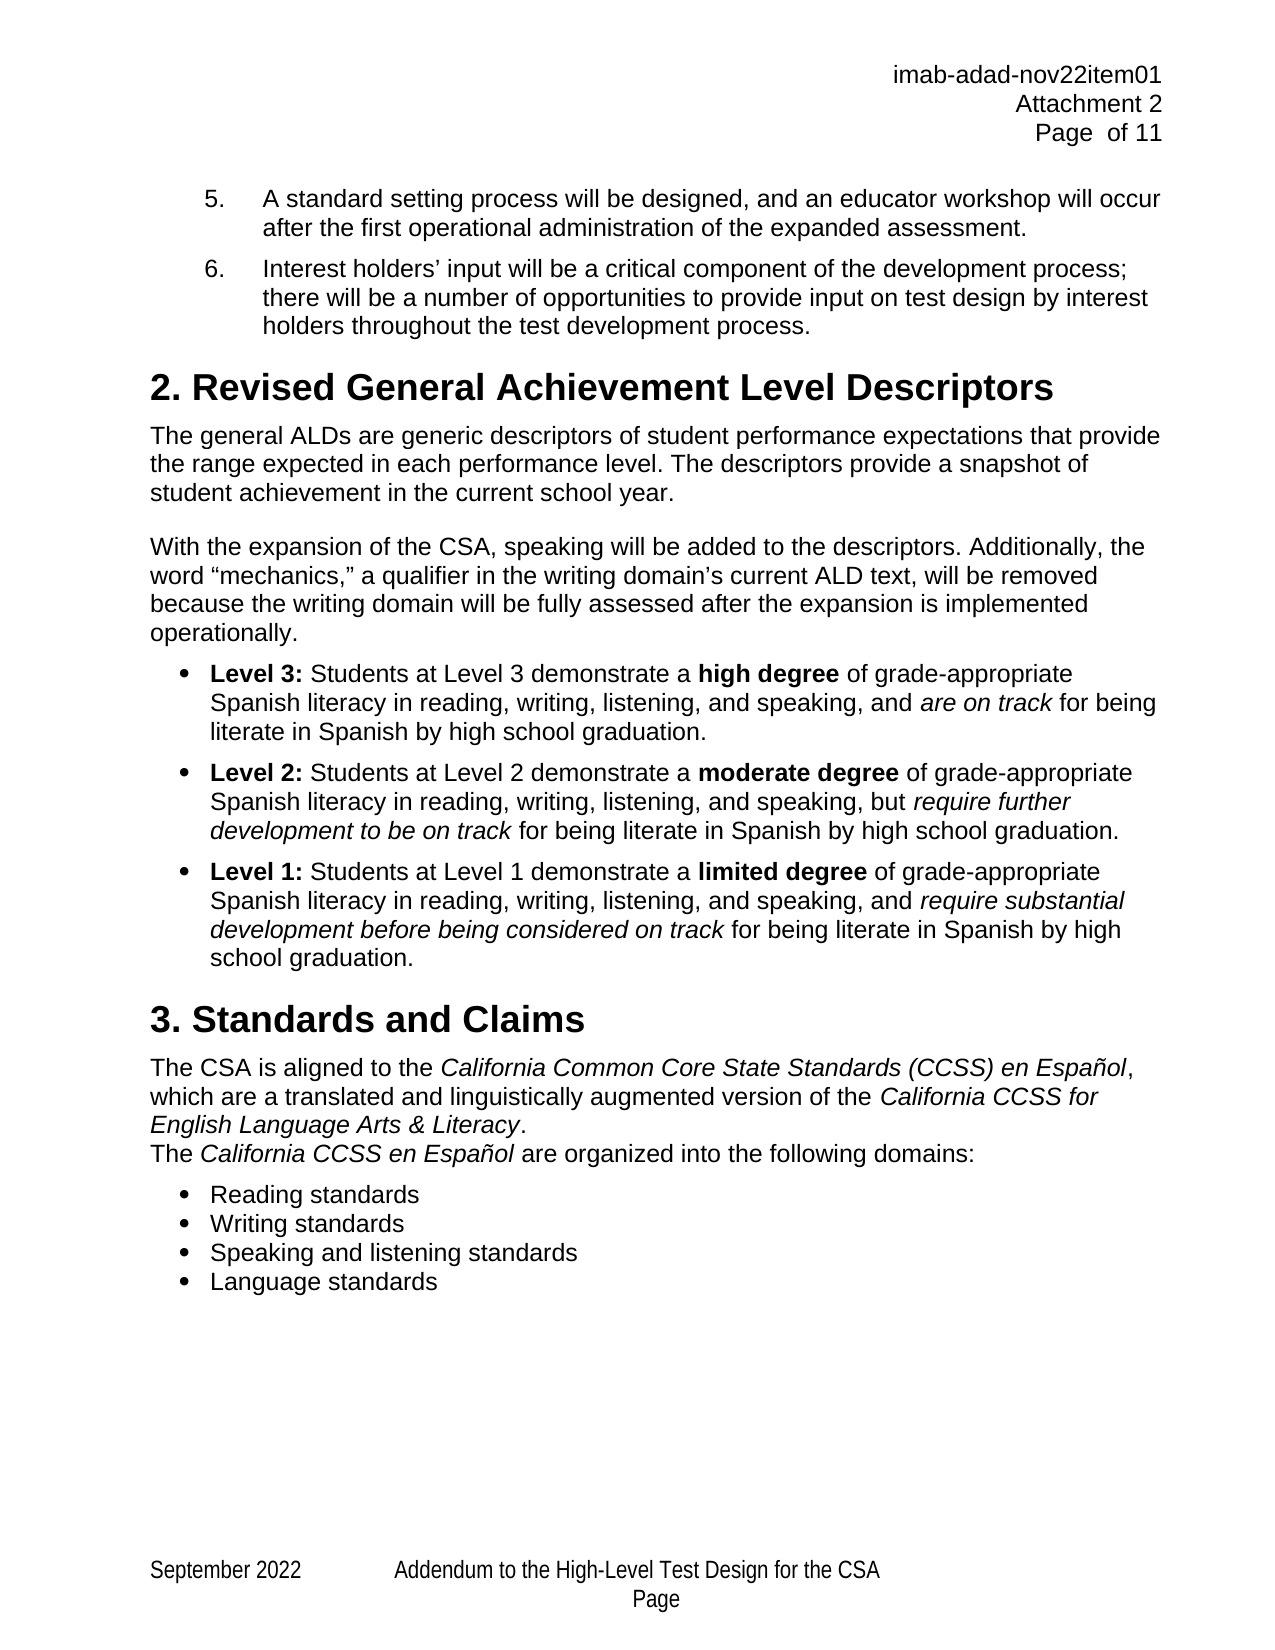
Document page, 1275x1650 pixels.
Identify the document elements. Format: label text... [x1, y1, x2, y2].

list Speaking and listening standards [180, 1238, 1162, 1267]
subtitle Standards and Claims [150, 997, 1162, 1040]
text The California CCSS en Español are organized into the following domains: [150, 1139, 1162, 1168]
list Level 1: Students at Level 1 demonstrate a limited degree of grade-appropriate Spanish literacy in reading, writing, listening, and speaking, and require substantial development before being considered on track for being literate in Spanish by high school graduation. [180, 857, 1162, 972]
text The general ALDs are generic descriptors of student performance expectations that provide the range expected in each performance level. The descriptors provide a snapshot of student achievement in the current school year. [682, 449, 1162, 507]
text The CSA is aligned to the California Common Core State Standards (CCSS) en Español, which are a translated and linguistically augmented version of the California CCSS for English Language Arts & Literacy. [150, 1053, 1162, 1139]
list Reading standards [180, 1180, 1162, 1209]
text A standard setting process will be designed, and an educator workshop will occur after the first operational administration of the expanded assessment. [225, 184, 1162, 241]
list Writing standards [180, 1209, 1162, 1238]
list Language standards [180, 1267, 1162, 1296]
list Level 2: Students at Level 2 demonstrate a moderate degree of grade-appropriate Spanish literacy in reading, writing, listening, and speaking, but require further development to be on track for being literate in Spanish by high school graduation. [180, 758, 1162, 844]
subtitle Revised General Achievement Level Descriptors [150, 365, 1162, 408]
list Level 3: Students at Level 3 demonstrate a high degree of grade-appropriate Spanish literacy in reading, writing, listening, and speaking, and are on track for being literate in Spanish by high school graduation. [180, 659, 1162, 746]
text With the expansion of the CSA, speaking will be added to the descriptors. Additionally, the word “mechanics,” a qualifier in the writing domain’s current ALD text, will be removed because the writing domain will be fully assessed after the expansion is implemented operationally. [150, 532, 1162, 647]
text Interest holders’ input will be a critical component of the development process; there will be a number of opportunities to provide input on test design by interest holders throughout the test development process. [225, 254, 1162, 340]
